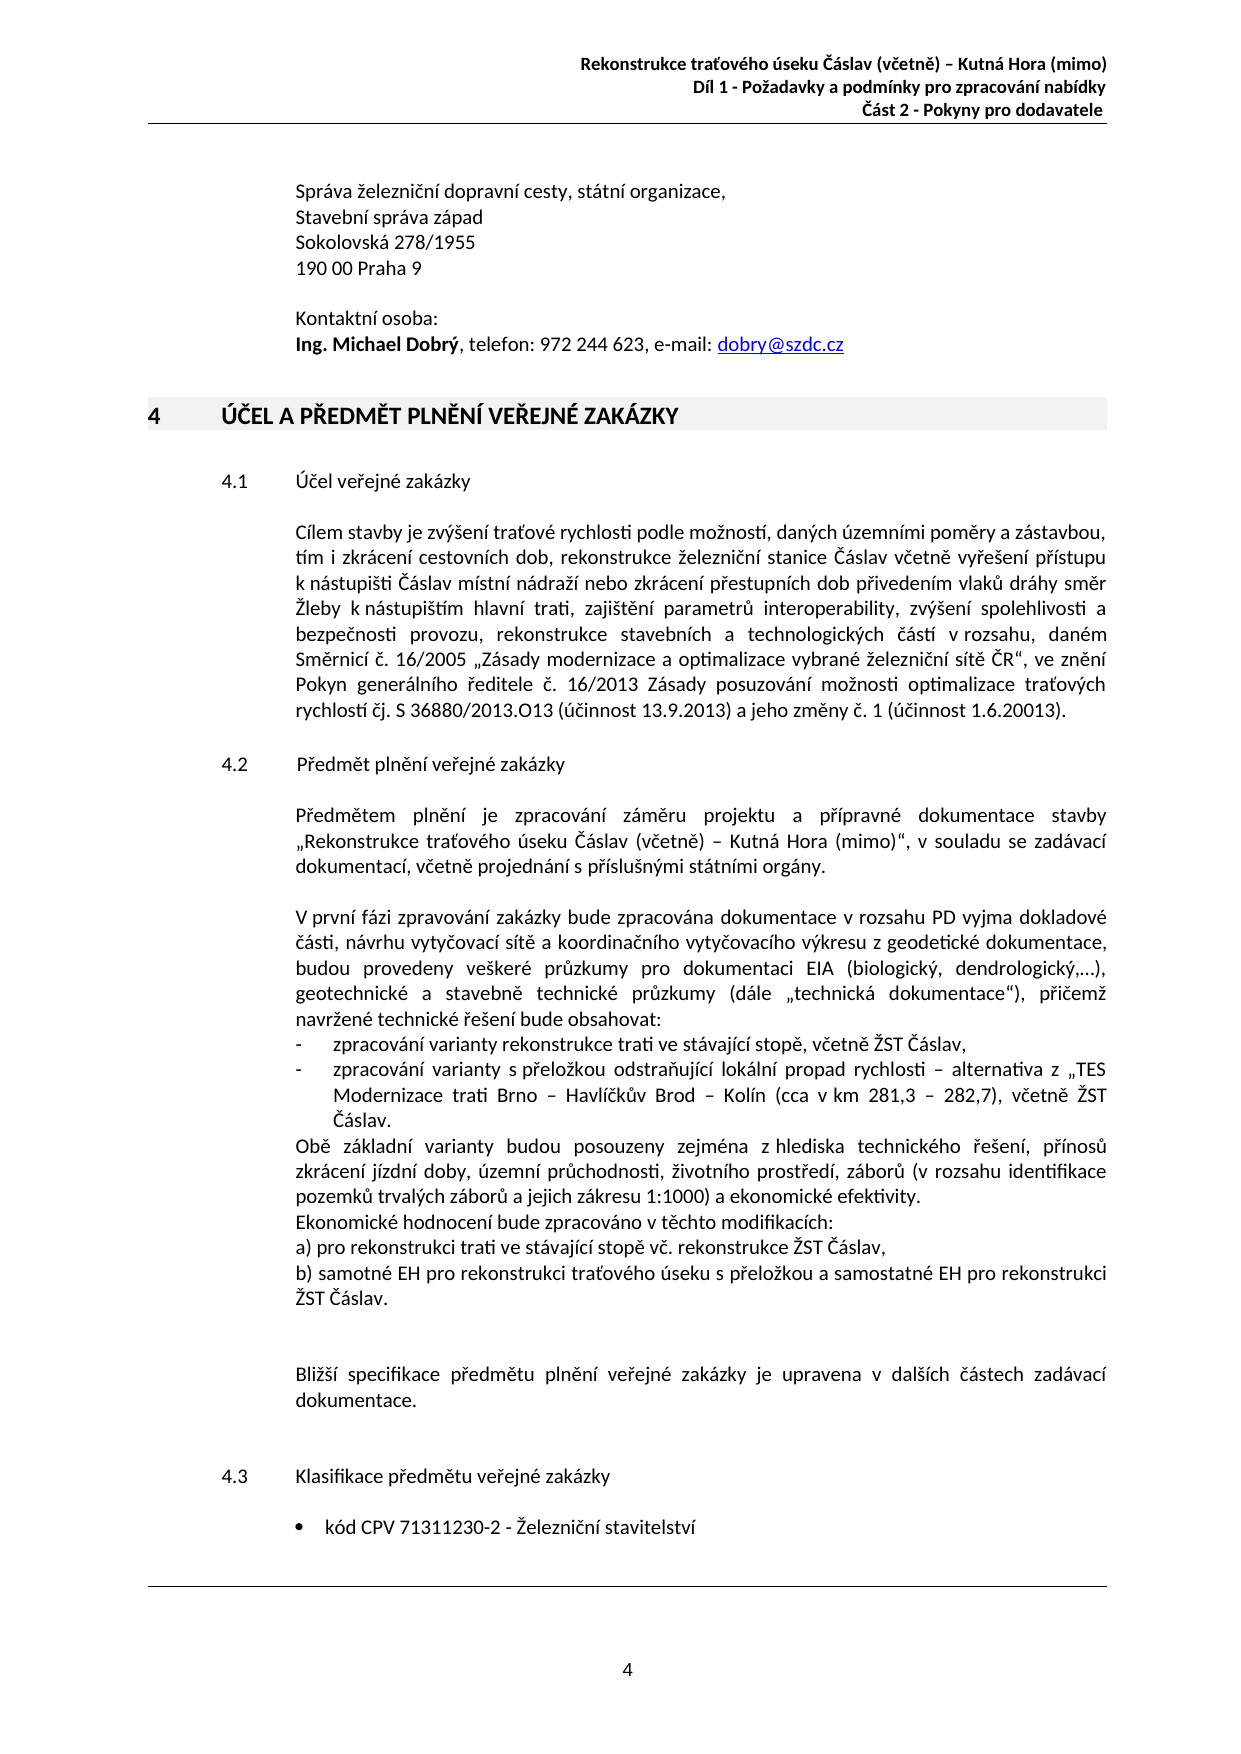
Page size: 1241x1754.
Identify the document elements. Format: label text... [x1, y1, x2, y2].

text a) pro rekonstrukci trati ve stávající stopě vč. rekonstrukce ŽST Čáslav, [295, 1234, 1107, 1260]
text Ing. Michael Dobrý, telefon: 972 244 623, e-mail: dobry@szdc.cz [295, 331, 1107, 356]
subtitle ÚČEL A PŘEDMĚT PLNĚNÍ VEŘEJNÉ ZAKÁZKY [148, 397, 1107, 430]
text 190 00 Praha 9 [295, 255, 1107, 280]
text Bližší specifikace předmětu plnění veřejné zakázky je upravena v dalších částech zadávací dokumentace. [295, 1362, 1107, 1412]
text b) samotné EH pro rekonstrukci traťového úseku s přeložkou a samostatné EH pro rekonstrukci ŽST Čáslav. [295, 1260, 1107, 1311]
text Kontaktní osoba: [295, 306, 1107, 331]
text Cílem stavby je zvýšení traťové rychlosti podle možností, daných územními poměry a zástavbou, tím i zkrácení cestovních dob, rekonstrukce železniční stanice Čáslav včetně vyřešení přístupu k nástupišti Čáslav místní nádraží nebo zkrácení přestupních dob přivedením vlaků dráhy směr Žleby k nástupištím hlavní trati, zajištění parametrů interoperability, zvýšení spolehlivosti a bezpečnosti provozu, rekonstrukce stavebních a technologických částí v rozsahu, daném Směrnicí č. 16/2005 „Zásady modernizace a optimalizace vybrané železniční sítě ČR“, ve znění Pokyn generálního ředitele č. 16/2013 Zásady posuzování možnosti optimalizace traťových rychlostí čj. S 36880/2013.O13 (účinnost 13.9.2013) a jeho změny č. 1 (účinnost 1.6.20013). [295, 519, 1107, 722]
list zpracování varianty s přeložkou odstraňující lokální propad rychlosti – alternativa z „TES Modernizace trati Brno – Havlíčkův Brod – Kolín (cca v km 281,3 – 282,7), včetně ŽST Čáslav. [295, 1057, 1107, 1133]
text Sokolovská 278/1955 [295, 229, 1107, 255]
text Stavební správa západ [295, 204, 1107, 229]
text 4.1 Účel veřejné zakázky [221, 468, 1107, 494]
list Klasifikace předmětu veřejné zakázky [221, 1463, 1107, 1489]
list zpracování varianty rekonstrukce trati ve stávající stopě, včetně ŽST Čáslav, [295, 1031, 1107, 1057]
list kód CPV 71311230-2 - Železniční stavitelství [295, 1514, 1107, 1539]
text Obě základní varianty budou posouzeny zejména z hlediska technického řešení, přínosů zkrácení jízdní doby, územní průchodnosti, životního prostředí, záborů (v rozsahu identifikace pozemků trvalých záborů a jejich zákresu 1:1000) a ekonomické efektivity. [295, 1133, 1107, 1209]
text V první fázi zpravování zakázky bude zpracována dokumentace v rozsahu PD vyjma dokladové části, návrhu vytyčovací sítě a koordinačního vytyčovacího výkresu z geodetické dokumentace, budou provedeny veškeré průzkumy pro dokumentaci EIA (biologický, dendrologický,…), geotechnické a stavebně technické průzkumy (dále „technická dokumentace“), přičemž navržené technické řešení bude obsahovat: [295, 904, 1107, 1031]
text Předmětem plnění je zpracování záměru projektu a přípravné dokumentace stavby „Rekonstrukce traťového úseku Čáslav (včetně) – Kutná Hora (mimo)“, v souladu se zadávací dokumentací, včetně projednání s příslušnými státními orgány. [295, 802, 1107, 879]
text Ekonomické hodnocení bude zpracováno v těchto modifikacích: [295, 1209, 1107, 1234]
list Předmět plnění veřejné zakázky [221, 752, 1107, 777]
text Správa železniční dopravní cesty, státní organizace, [295, 178, 1107, 204]
